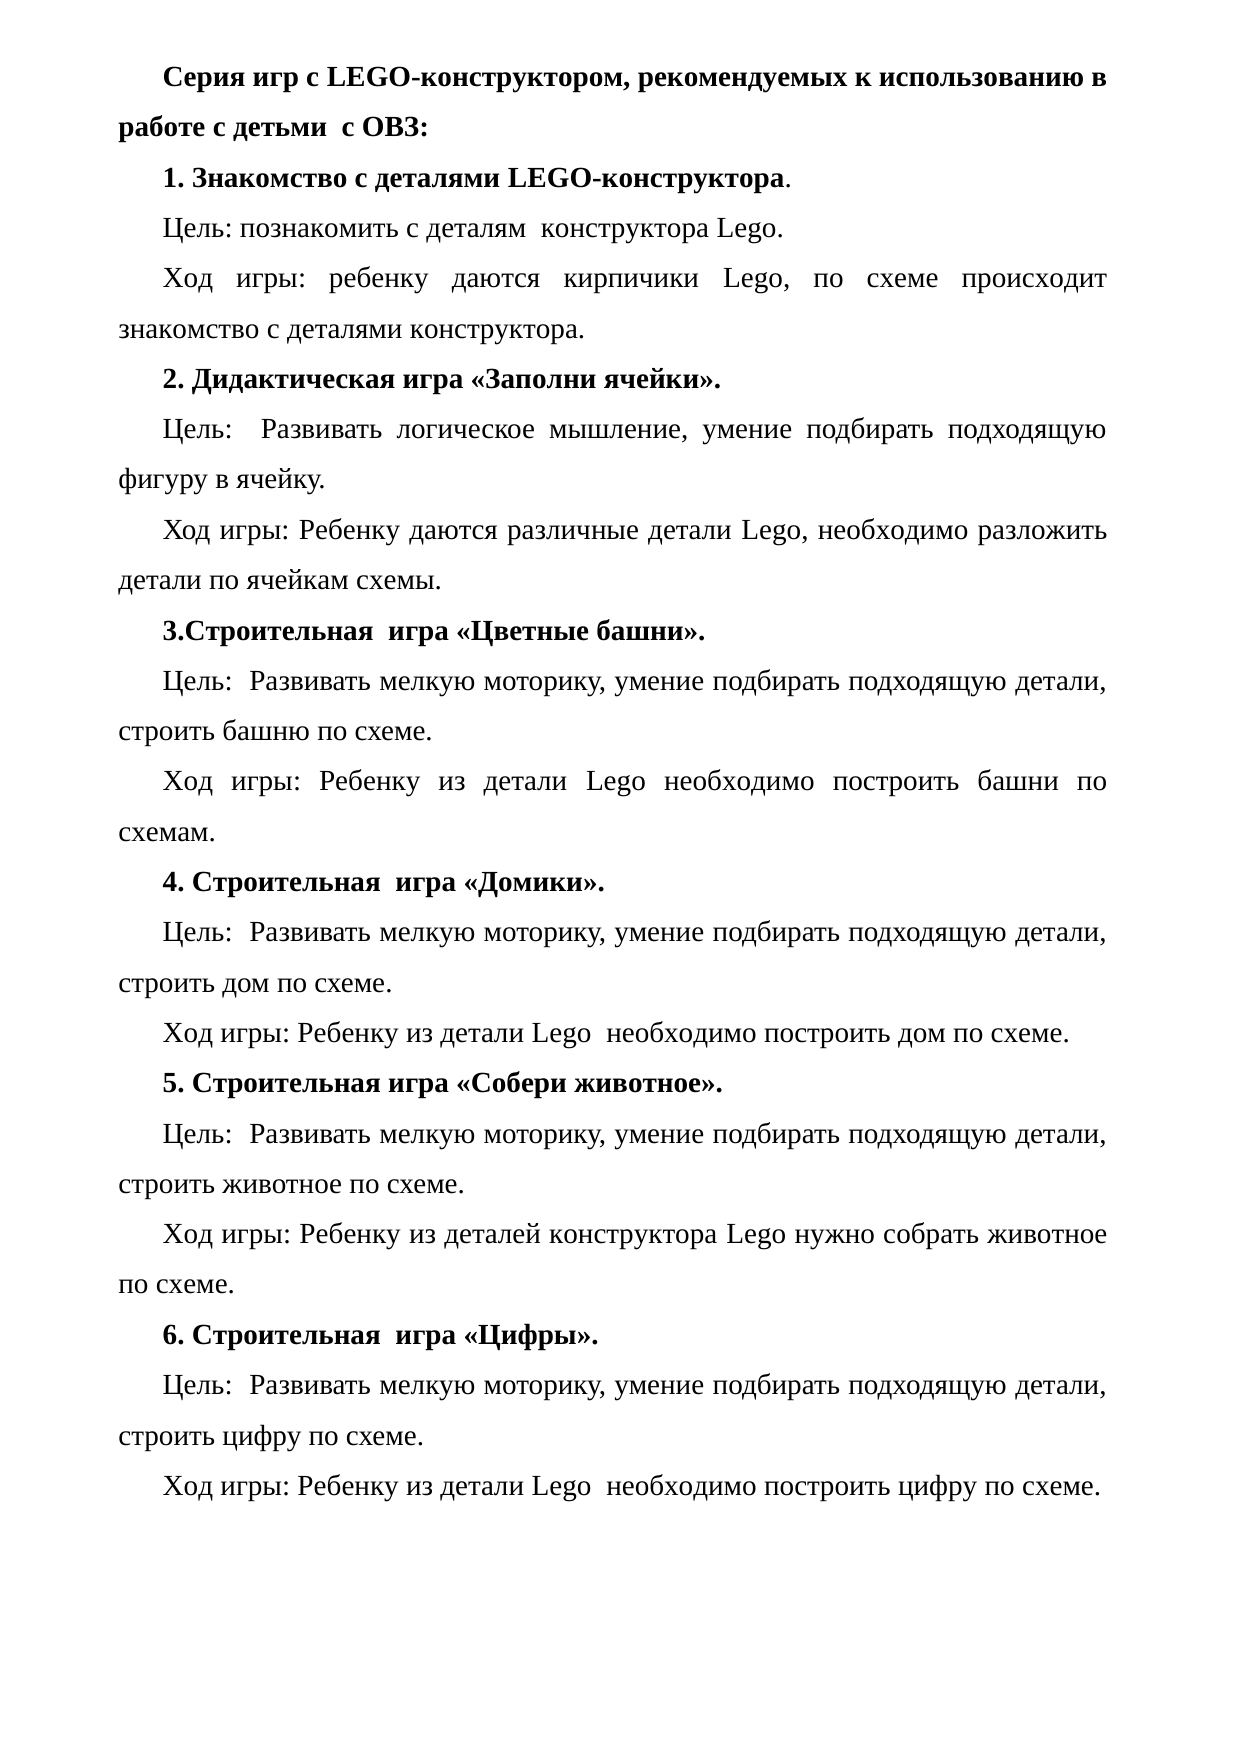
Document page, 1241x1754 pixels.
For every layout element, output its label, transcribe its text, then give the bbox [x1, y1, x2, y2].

text Цель: познакомить с деталям конструктора Lego. [118, 210, 1107, 244]
text Цель: Развивать мелкую моторику, умение подбирать подходящую детали, строить башню по схеме. [118, 663, 1107, 747]
text Ход игры: Ребенку из детали Lego необходимо построить башни по схемам. [118, 763, 1107, 847]
text Ход игры: ребенку даются кирпичики Lego, по схеме происходит знакомство с деталями конструктора. [118, 260, 1107, 344]
text Цель: Развивать мелкую моторику, умение подбирать подходящую детали, строить животное по схеме. [118, 1116, 1107, 1199]
text Ход игры: Ребенку из детали Lego необходимо построить дом по схеме. [118, 1015, 1107, 1049]
text 4. Строительная игра «Домики». [118, 864, 1107, 898]
text Ход игры: Ребенку из деталей конструктора Lego нужно собрать животное по схеме. [118, 1216, 1107, 1300]
text Цель: Развивать мелкую моторику, умение подбирать подходящую детали, строить дом по схеме. [118, 914, 1107, 998]
text Цель: Развивать логическое мышление, умение подбирать подходящую фигуру в ячейку. [118, 411, 1107, 495]
text Ход игры: Ребенку из детали Lego необходимо построить цифру по схеме. [118, 1468, 1107, 1501]
text Ход игры: Ребенку даются различные детали Lego, необходимо разложить детали по ячейкам схемы. [118, 512, 1107, 596]
text Цель: Развивать мелкую моторику, умение подбирать подходящую детали, строить цифру по схеме. [118, 1367, 1107, 1451]
text 1. Знакомство с деталями LEGO-конструктора. [118, 160, 1107, 193]
text 5. Строительная игра «Собери животное». [118, 1065, 1107, 1099]
text 2. Дидактическая игра «Заполни ячейки». [118, 361, 1107, 394]
text 3.Строительная игра «Цветные башни». [118, 613, 1107, 646]
text 6. Строительная игра «Цифры». [118, 1317, 1107, 1351]
text Серия игр с LEGO-конструктором, рекомендуемых к использованию в работе с детьми с ОВЗ: [118, 59, 1107, 143]
